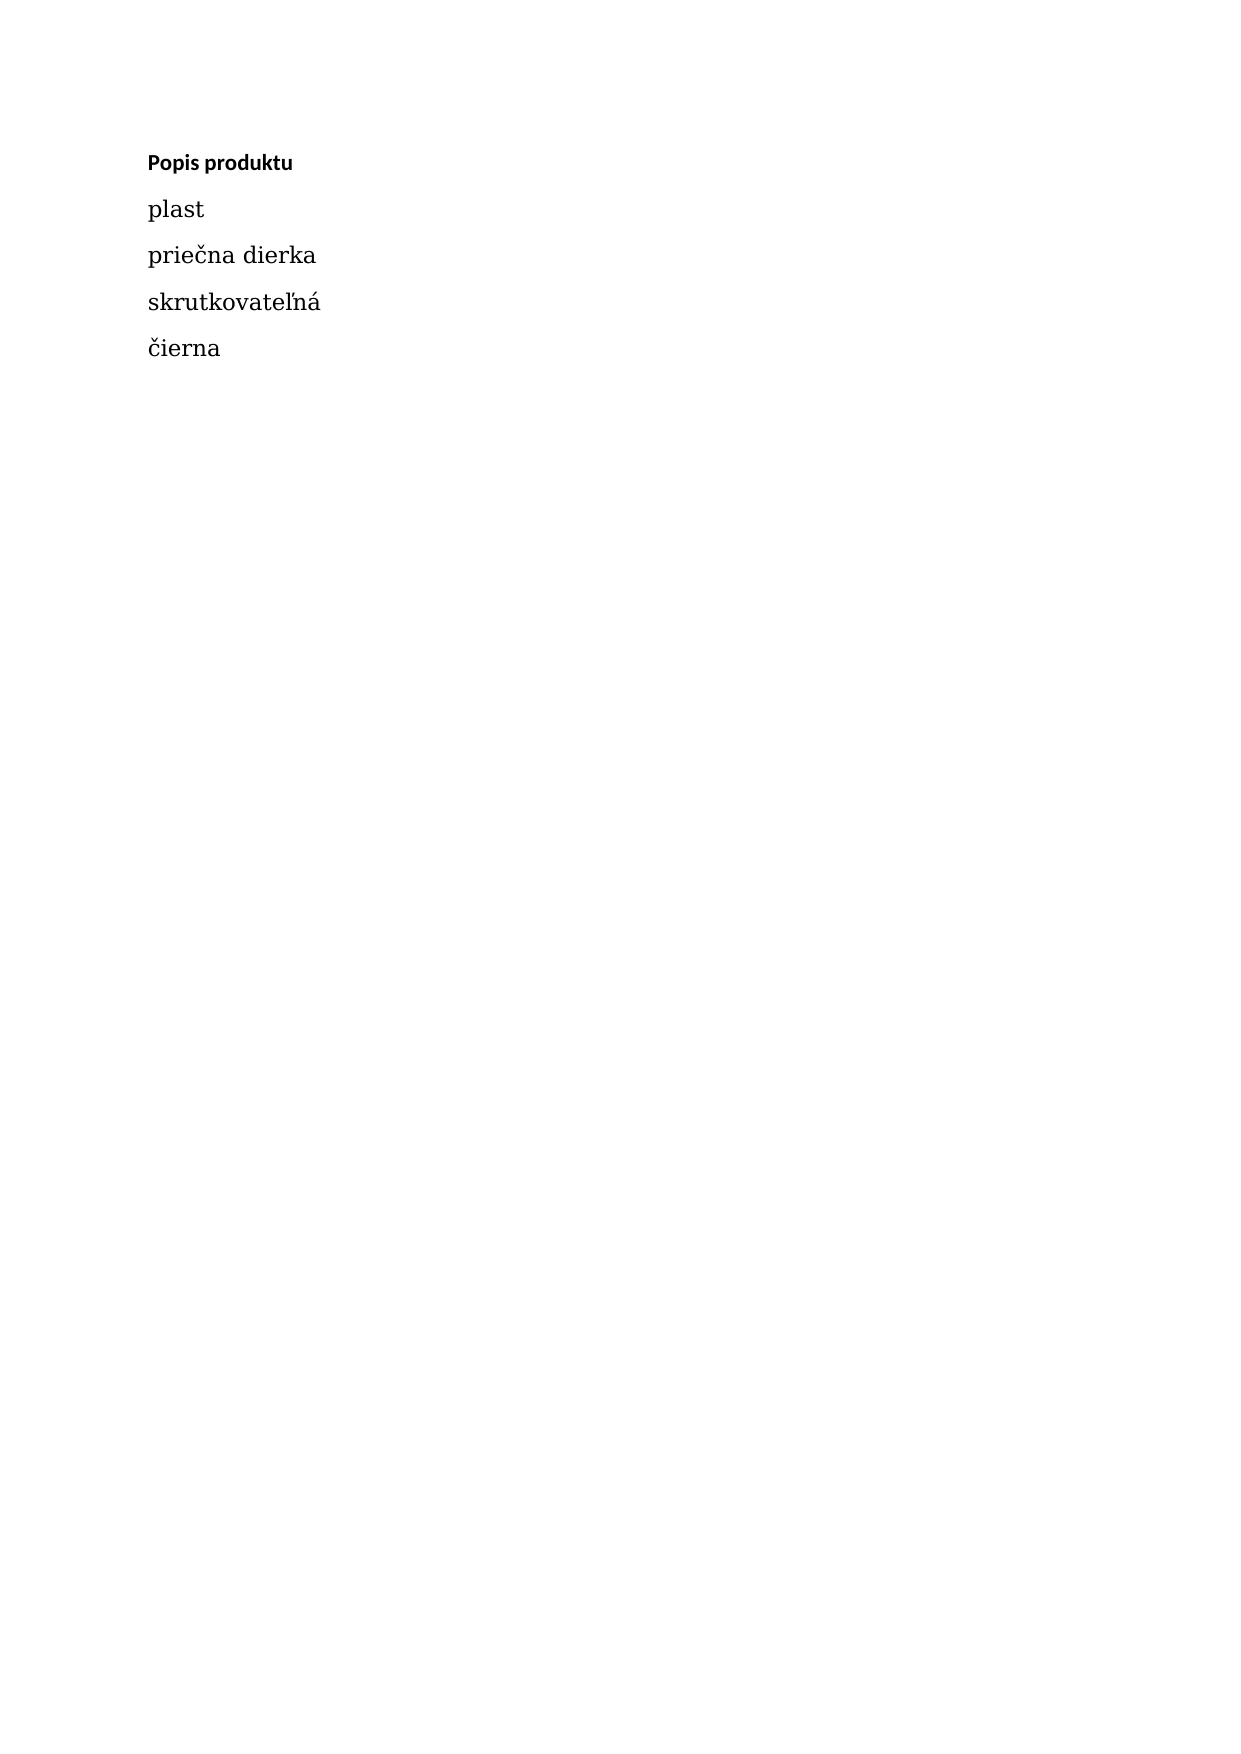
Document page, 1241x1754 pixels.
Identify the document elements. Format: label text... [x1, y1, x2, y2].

text čierna [148, 333, 1093, 361]
text priečna dierka [148, 241, 1093, 268]
text plast [148, 194, 1093, 222]
text Popis produktu [148, 148, 1093, 176]
text skrutkovateľná [148, 287, 1093, 315]
